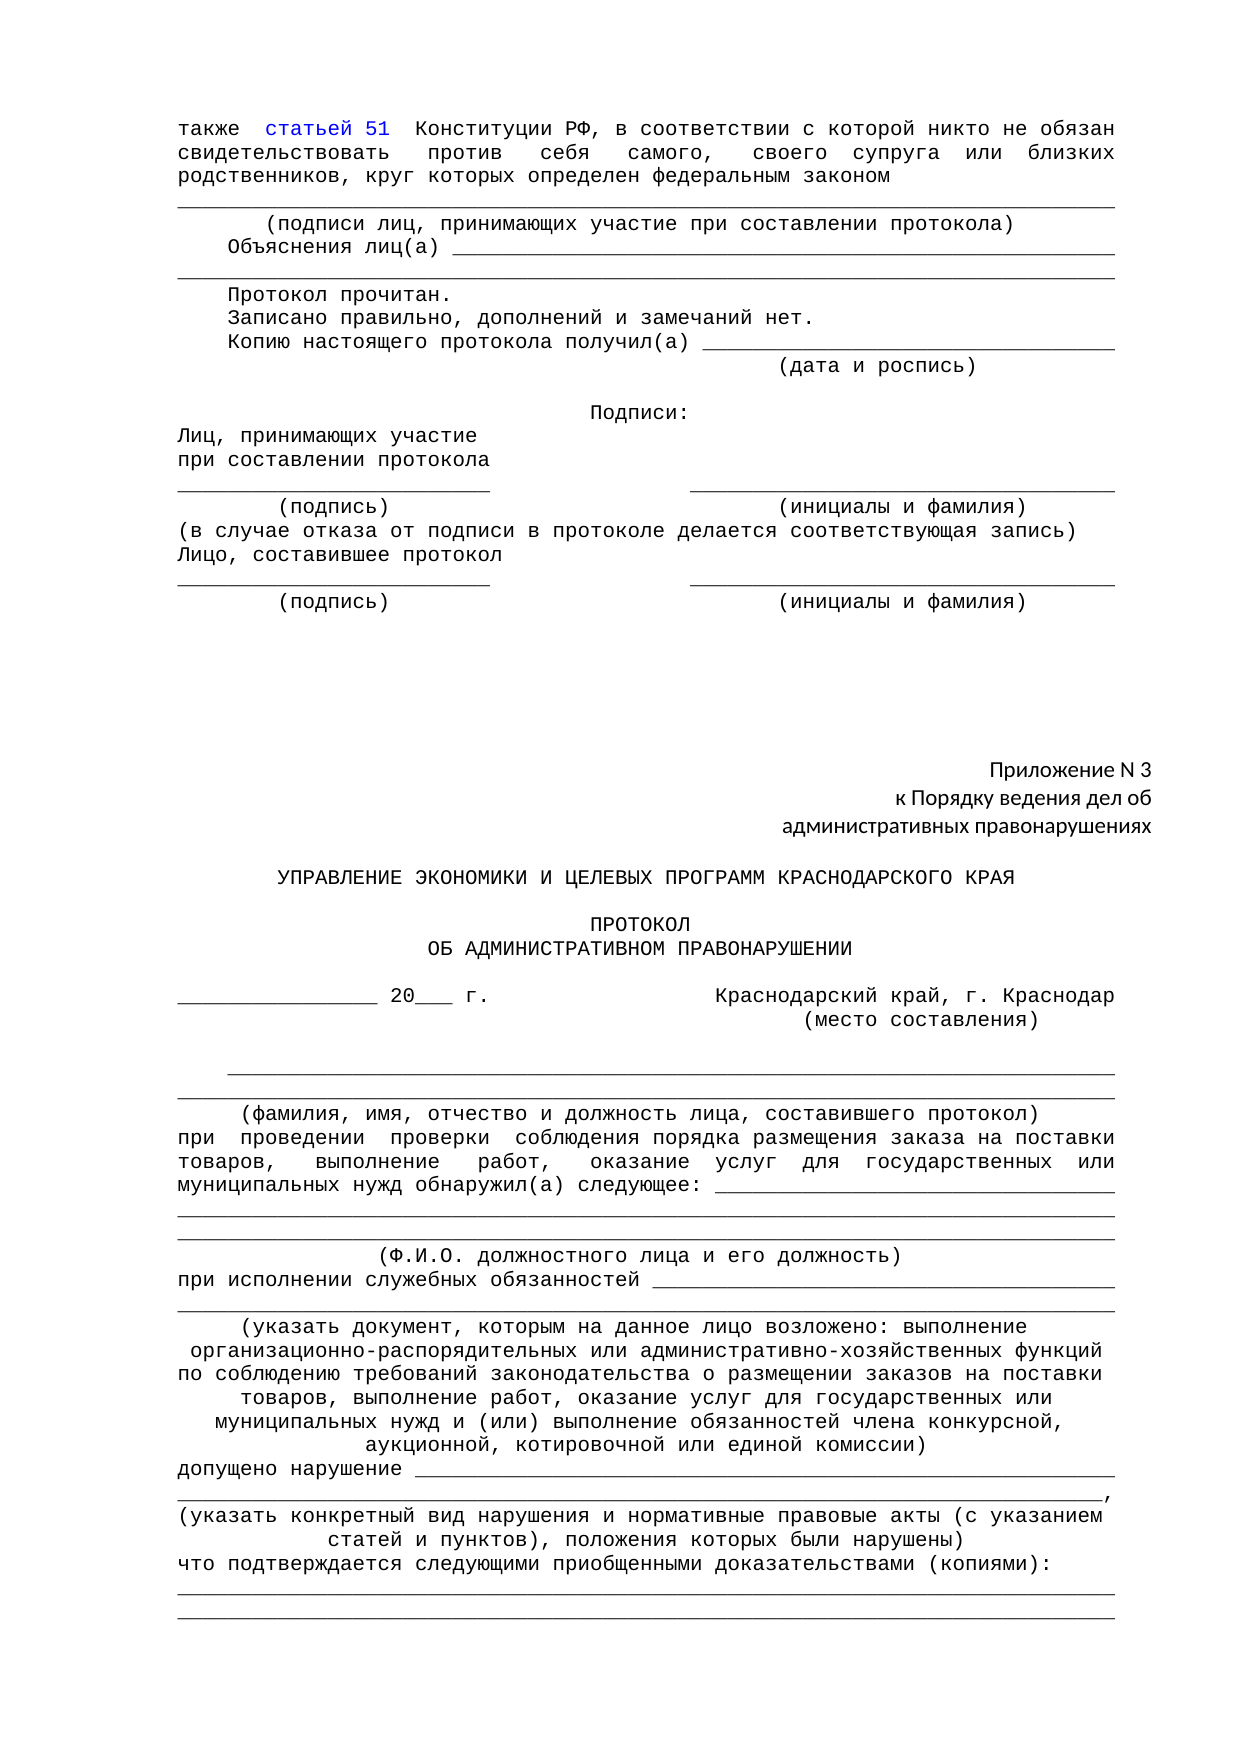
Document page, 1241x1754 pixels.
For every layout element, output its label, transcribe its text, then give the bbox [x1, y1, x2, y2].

text Подписи: [177, 402, 1152, 426]
text что подтверждается следующими приобщенными доказательствами (копиями): [177, 1553, 1152, 1576]
text _________________________ __________________________________ [177, 567, 1152, 591]
text муниципальных нужд обнаружил(а) следующее: ________________________________ [177, 1174, 1152, 1198]
text Копию настоящего протокола получил(а) _________________________________ [177, 331, 1152, 354]
text Лицо, составившее протокол [177, 544, 1152, 567]
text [177, 1600, 1152, 1623]
text Приложение N 3 [177, 755, 1152, 783]
text ОБ АДМИНИСТРАТИВНОМ ПРАВОНАРУШЕНИИ [177, 938, 1152, 961]
text (подписи лиц, принимающих участие при составлении протокола) [177, 213, 1152, 236]
text ___________________________________________________________________________ [177, 1080, 1152, 1103]
text (указать конкретный вид нарушения и нормативные правовые акты (с указанием [177, 1505, 1152, 1529]
text (в случае отказа от подписи в протоколе делается соответствующая запись) [177, 520, 1152, 544]
text административных правонарушениях [177, 811, 1152, 839]
text муниципальных нужд и (или) выполнение обязанностей члена конкурсной, [177, 1411, 1152, 1434]
text при составлении протокола [177, 449, 1152, 473]
text ПРОТОКОЛ [177, 914, 1152, 938]
text товаров, выполнение работ, оказание услуг для государственных или [177, 1387, 1152, 1411]
text (подпись) (инициалы и фамилия) [177, 496, 1152, 520]
text ___________________________________________________________________________ [177, 1222, 1152, 1245]
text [177, 1576, 1152, 1600]
text при проведении проверки соблюдения порядка размещения заказа на поставки [177, 1127, 1152, 1151]
text ________________ 20___ г. Краснодарский край, г. Краснодар [177, 985, 1152, 1009]
text (фамилия, имя, отчество и должность лица, составившего протокол) [177, 1103, 1152, 1127]
text (место составления) [177, 1009, 1152, 1032]
text товаров, выполнение работ, оказание услуг для государственных или [177, 1151, 1152, 1174]
text ___________________________________________________________________________ [177, 189, 1152, 213]
text ___________________________________________________________________________ [177, 1292, 1152, 1316]
text (указать документ, которым на данное лицо возложено: выполнение [177, 1316, 1152, 1340]
text Протокол прочитан. [177, 284, 1152, 307]
text Лиц, принимающих участие [177, 426, 1152, 449]
text _________________________ __________________________________ [177, 473, 1152, 496]
text также статьей 51 Конституции РФ, в соответствии с которой никто не обязан [177, 118, 1152, 142]
text допущено нарушение ________________________________________________________ [177, 1458, 1152, 1482]
text _______________________________________________________________________ [177, 1056, 1152, 1080]
text ___________________________________________________________________________ [177, 1198, 1152, 1222]
text (подпись) (инициалы и фамилия) [177, 591, 1152, 615]
text __________________________________________________________________________, [177, 1482, 1152, 1505]
text ___________________________________________________________________________ [177, 260, 1152, 284]
text Объяснения лиц(а) _____________________________________________________ [177, 236, 1152, 260]
text к Порядку ведения дел об [177, 783, 1152, 811]
text аукционной, котировочной или единой комиссии) [177, 1434, 1152, 1458]
text Записано правильно, дополнений и замечаний нет. [177, 307, 1152, 331]
text УПРАВЛЕНИЕ ЭКОНОМИКИ И ЦЕЛЕВЫХ ПРОГРАММ КРАСНОДАРСКОГО КРАЯ [177, 867, 1152, 891]
text свидетельствовать против себя самого, своего супруга или близких [177, 142, 1152, 165]
text (дата и роспись) [177, 354, 1152, 378]
text по соблюдению требований законодательства о размещении заказов на поставки [177, 1363, 1152, 1387]
text при исполнении служебных обязанностей _____________________________________ [177, 1269, 1152, 1292]
text статей и пунктов), положения которых были нарушены) [177, 1529, 1152, 1553]
text организационно-распорядительных или административно-хозяйственных функций [177, 1340, 1152, 1363]
text родственников, круг которых определен федеральным законом [177, 165, 1152, 189]
text (Ф.И.О. должностного лица и его должность) [177, 1245, 1152, 1269]
